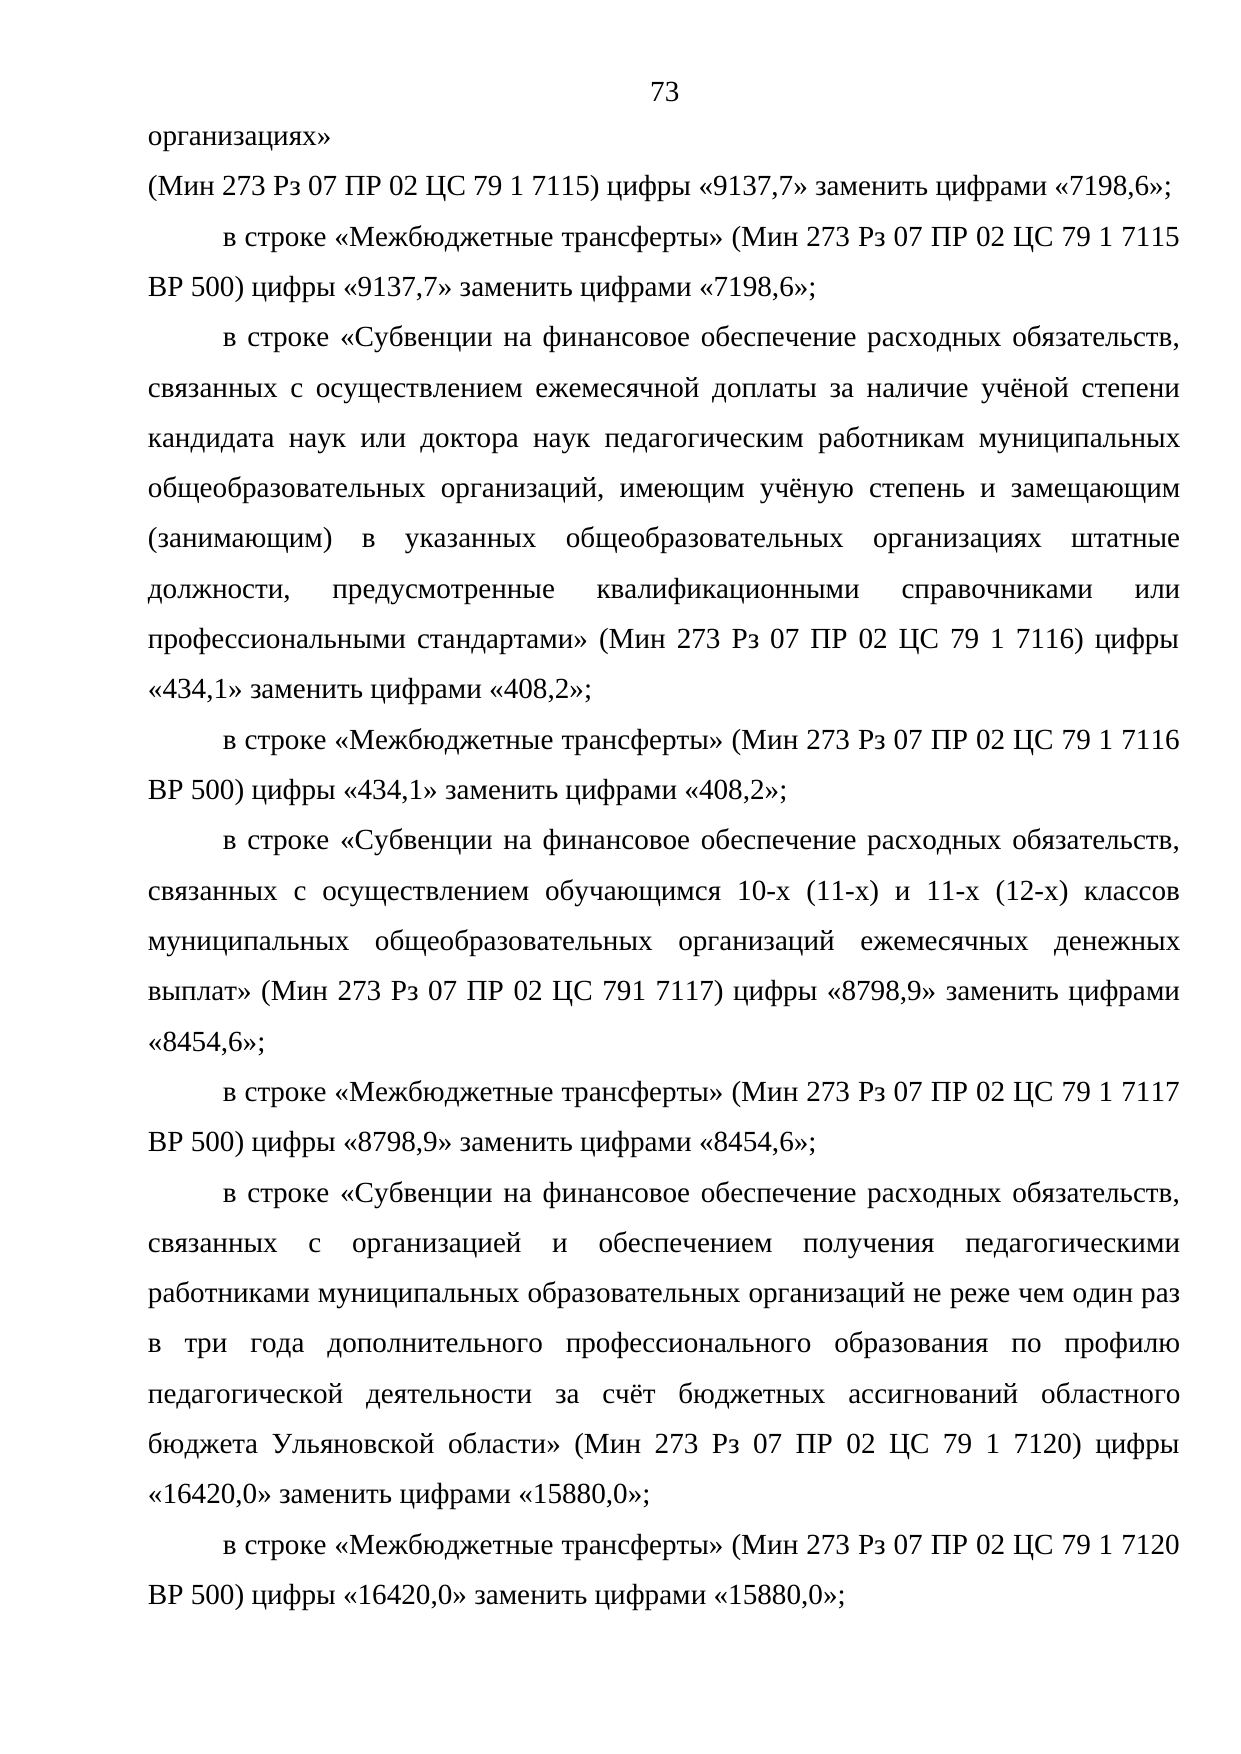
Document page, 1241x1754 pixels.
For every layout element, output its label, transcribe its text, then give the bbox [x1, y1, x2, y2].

text в строке «Субвенции на финансовое обеспечение расходных обязательств, связанных с организацией и обеспечением получения педагогическими работниками муниципальных образовательных организаций не реже чем один раз в три года дополнительного профессионального образования по профилю педагогической деятельности за счёт бюджетных ассигнований областного бюджета Ульяновской области» (Мин 273 Рз 07 ПР 02 ЦС 79 1 7120) цифры «16420,0» заменить цифрами «15880,0»; [148, 1175, 1181, 1510]
text в строке «Межбюджетные трансферты» (Мин 273 Рз 07 ПР 02 ЦС 79 1 7116 ВР 500) цифры «434,1» заменить цифрами «408,2»; [148, 722, 1181, 806]
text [148, 118, 1181, 202]
text в строке «Субвенции на финансовое обеспечение расходных обязательств, связанных с осуществлением ежемесячной доплаты за наличие учёной степени кандидата наук или доктора наук педагогическим работникам муниципальных общеобразовательных организаций, имеющим учёную степень и замещающим (занимающим) в указанных общеобразовательных организациях штатные должности, предусмотренные квалификационными справочниками или профессиональными стандартами» (Мин 273 Рз 07 ПР 02 ЦС 79 1 7116) цифры «434,1» заменить цифрами «408,2»; [148, 319, 1181, 705]
text в строке «Межбюджетные трансферты» (Мин 273 Рз 07 ПР 02 ЦС 79 1 7115 ВР 500) цифры «9137,7» заменить цифрами «7198,6»; [148, 219, 1181, 303]
text в строке «Межбюджетные трансферты» (Мин 273 Рз 07 ПР 02 ЦС 79 1 7120 ВР 500) цифры «16420,0» заменить цифрами «15880,0»; [148, 1527, 1181, 1611]
text в строке «Межбюджетные трансферты» (Мин 273 Рз 07 ПР 02 ЦС 79 1 7117 ВР 500) цифры «8798,9» заменить цифрами «8454,6»; [148, 1074, 1181, 1158]
text в строке «Субвенции на финансовое обеспечение расходных обязательств, связанных с осуществлением обучающимся 10-х (11-х) и 11-х (12-х) классов муниципальных общеобразовательных организаций ежемесячных денежных выплат» (Мин 273 Рз 07 ПР 02 ЦС 791 7117) цифры «8798,9» заменить цифрами «8454,6»; [148, 822, 1181, 1057]
